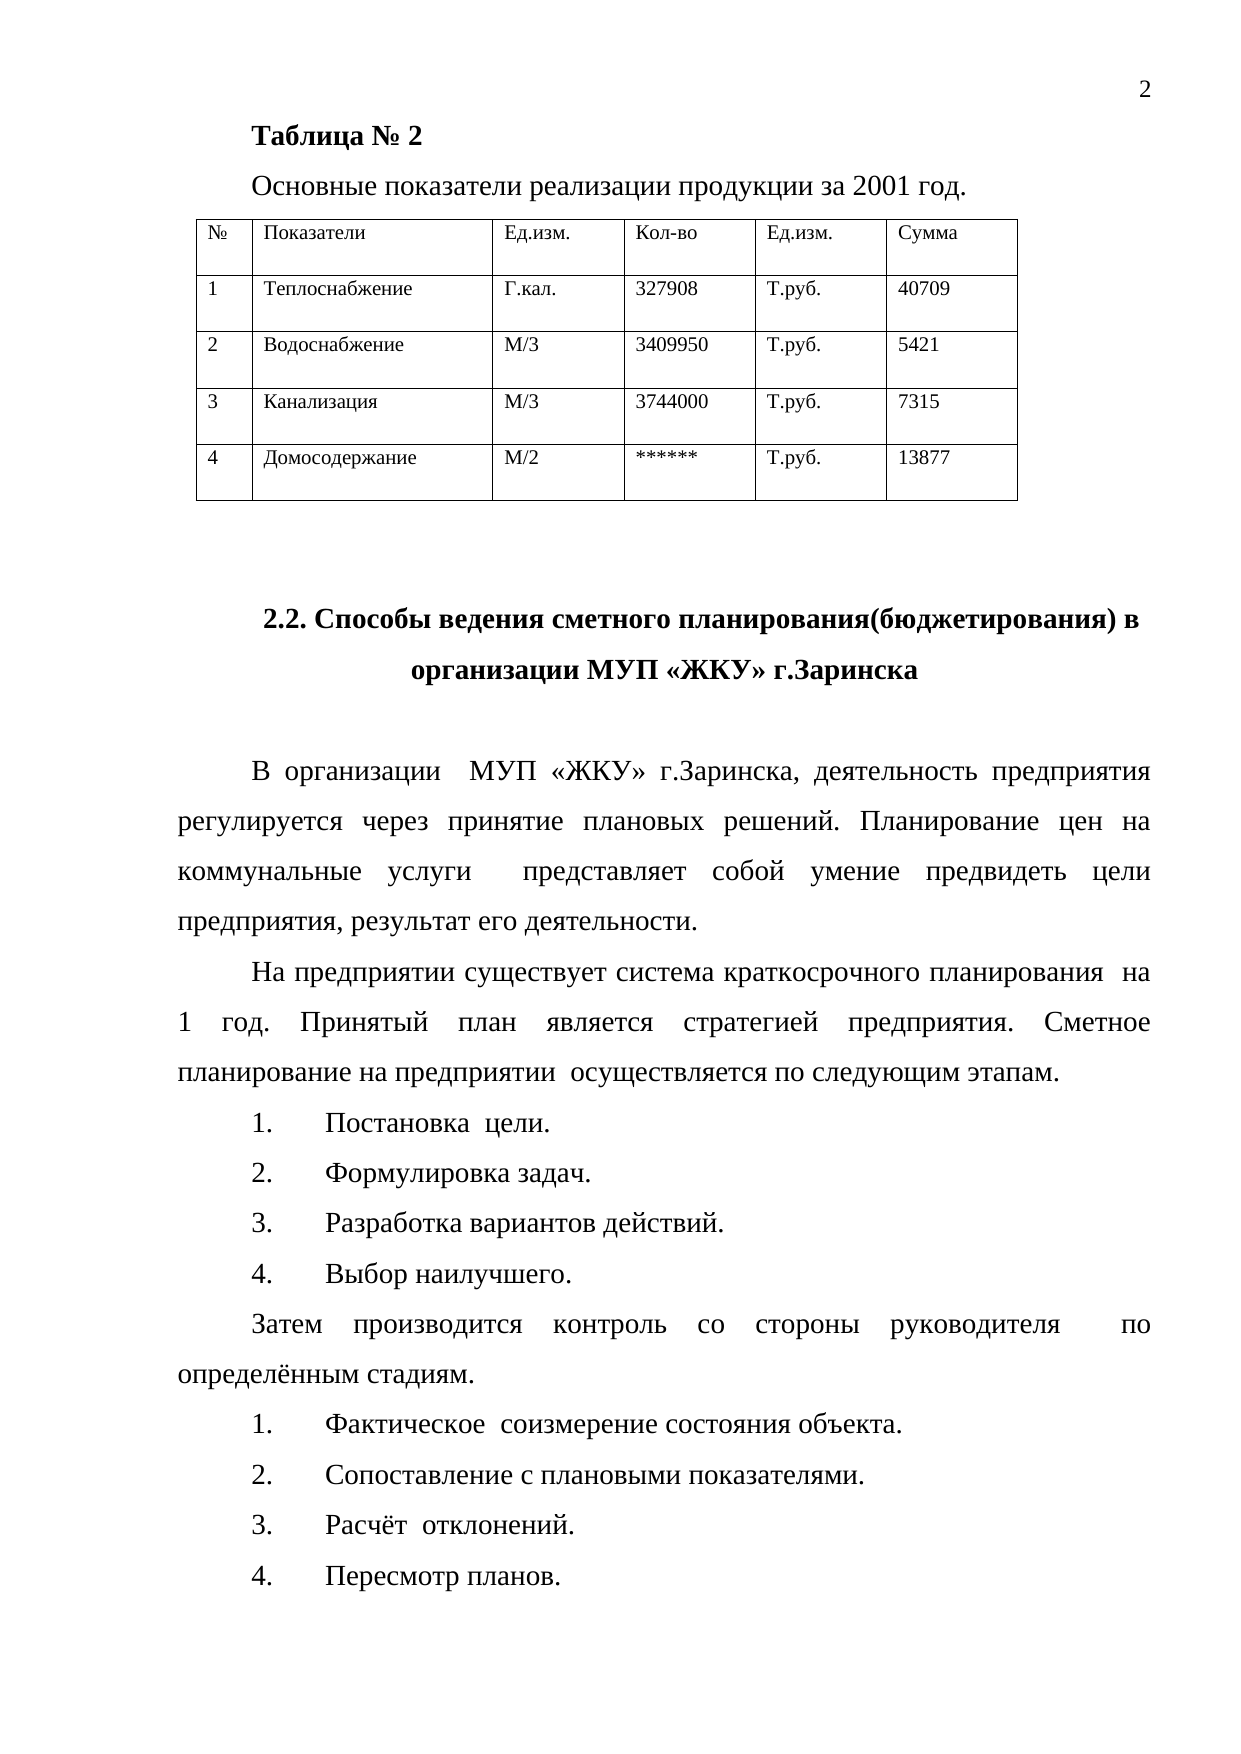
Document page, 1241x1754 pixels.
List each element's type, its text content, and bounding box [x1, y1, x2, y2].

table_header Показатели [253, 220, 492, 275]
list Постановка цели. [177, 1105, 1152, 1138]
table_cell 7315 [887, 389, 1017, 444]
list Фактическое соизмерение состояния объекта. [177, 1407, 1152, 1440]
list Формулировка задач. [177, 1155, 1152, 1189]
table_cell 40709 [887, 276, 1017, 331]
list Выбор наилучшего. [177, 1256, 1152, 1289]
table_cell ****** [625, 445, 755, 500]
table_cell Канализация [253, 389, 492, 444]
text На предприятии существует система краткосрочного планирования на 1 год. Принятый план является стратегией предприятия. Сметное планирование на предприятии осуществляется по следующим этапам. [177, 954, 1152, 1088]
table_cell Т.руб. [756, 332, 886, 387]
table_cell 3409950 [625, 332, 755, 387]
table_cell Водоснабжение [253, 332, 492, 387]
table_cell М/2 [493, 445, 624, 500]
table_cell Домосодержание [253, 445, 492, 500]
table_header Ед.изм. [756, 220, 886, 275]
table_cell Г.кал. [493, 276, 624, 331]
text Затем производится контроль со стороны руководителя по определённым стадиям. [177, 1306, 1152, 1390]
text В организации МУП «ЖКУ» г.Заринска, деятельность предприятия регулируется через принятие плановых решений. Планирование цен на коммунальные услуги представляет собой умение предвидеть цели предприятия, результат его деятельности. [177, 753, 1152, 937]
table_cell М/3 [493, 389, 624, 444]
table_header Кол-во [625, 220, 755, 275]
table_cell 3744000 [625, 389, 755, 444]
table_cell Т.руб. [756, 445, 886, 500]
table_cell Теплоснабжение [253, 276, 492, 331]
table_header Сумма [887, 220, 1017, 275]
table_header Ед.изм. [493, 220, 624, 275]
table_cell 13877 [887, 445, 1017, 500]
table_header № [197, 220, 252, 275]
subtitle 2.2. Способы ведения сметного планирования(бюджетирования) в организации МУП «ЖКУ» г.Заринска [177, 602, 1152, 686]
text Таблица № 2 [177, 118, 1152, 152]
table_cell Т.руб. [756, 276, 886, 331]
table_cell 5421 [887, 332, 1017, 387]
text Основные показатели реализации продукции за 2001 год. [177, 168, 1152, 202]
list Сопоставление с плановыми показателями. [177, 1457, 1152, 1491]
table_cell 1 [197, 276, 252, 331]
table_cell 4 [197, 445, 252, 500]
table_cell 327908 [625, 276, 755, 331]
list Разработка вариантов действий. [177, 1205, 1152, 1239]
list Пересмотр планов. [177, 1558, 1152, 1591]
table_cell Т.руб. [756, 389, 886, 444]
table_cell 3 [197, 389, 252, 444]
list Расчёт отклонений. [177, 1507, 1152, 1541]
table_cell 2 [197, 332, 252, 387]
table_cell М/3 [493, 332, 624, 387]
